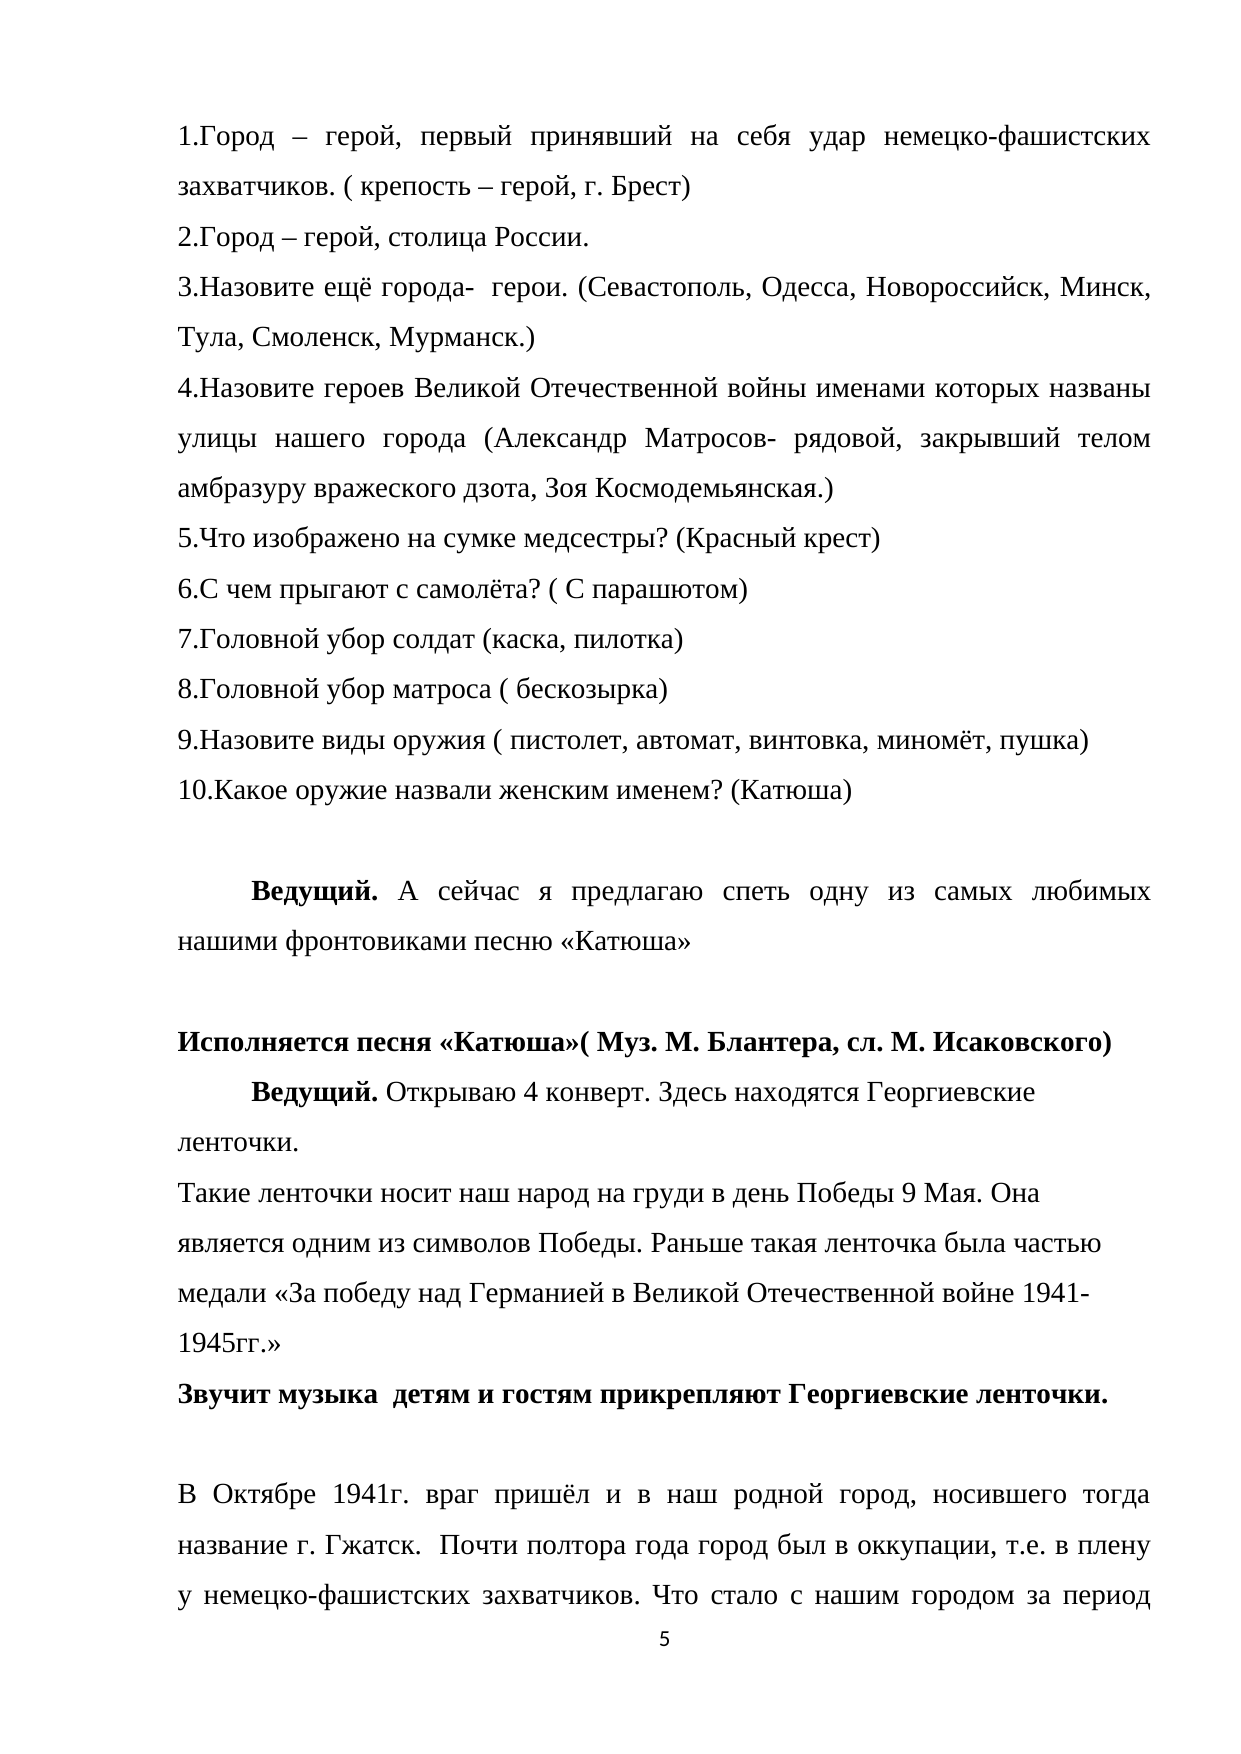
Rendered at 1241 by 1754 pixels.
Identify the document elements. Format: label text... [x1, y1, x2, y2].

text 10.Какое оружие назвали женским именем? (Катюша) [177, 772, 1152, 806]
text Такие ленточки носит наш народ на груди в день Победы 9 Мая. Она является одним из символов Победы. Раньше такая ленточка была частью медали «За победу над Германией в Великой Отечественной войне 1941-1945гг.» [177, 1175, 1152, 1359]
text 6.С чем прыгают с самолёта? ( С парашютом) [177, 571, 1152, 604]
text 7.Головной убор солдат (каска, пилотка) [177, 621, 1152, 655]
text 2.Город – герой, столица России. [177, 219, 1152, 252]
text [177, 1477, 1152, 1611]
text Исполняется песня «Катюша»( Муз. М. Блантера, сл. М. Исаковского) [177, 1024, 1152, 1057]
text 3.Назовите ещё города- герои. (Севастополь, Одесса, Новороссийск, Минск, Тула, Смоленск, Мурманск.) [177, 269, 1152, 353]
text 1.Город – герой, первый принявший на себя удар немецко-фашистских захватчиков. ( крепость – герой, г. Брест) [177, 118, 1152, 202]
text 8.Головной убор матроса ( бескозырка) [177, 672, 1152, 705]
text 5.Что изображено на сумке медсестры? (Красный крест) [177, 521, 1152, 554]
text Ведущий. Открываю 4 конверт. Здесь находятся Георгиевские ленточки. [177, 1074, 1152, 1158]
text 4.Назовите героев Великой Отечественной войны именами которых названы улицы нашего города (Александр Матросов- рядовой, закрывший телом амбразуру вражеского дзота, Зоя Космодемьянская.) [177, 370, 1152, 504]
text Ведущий. А сейчас я предлагаю спеть одну из самых любимых нашими фронтовиками песню «Катюша» [177, 873, 1152, 957]
text 9.Назовите виды оружия ( пистолет, автомат, винтовка, миномёт, пушка) [177, 722, 1152, 755]
text Звучит музыка детям и гостям прикрепляют Георгиевские ленточки. [177, 1376, 1152, 1409]
